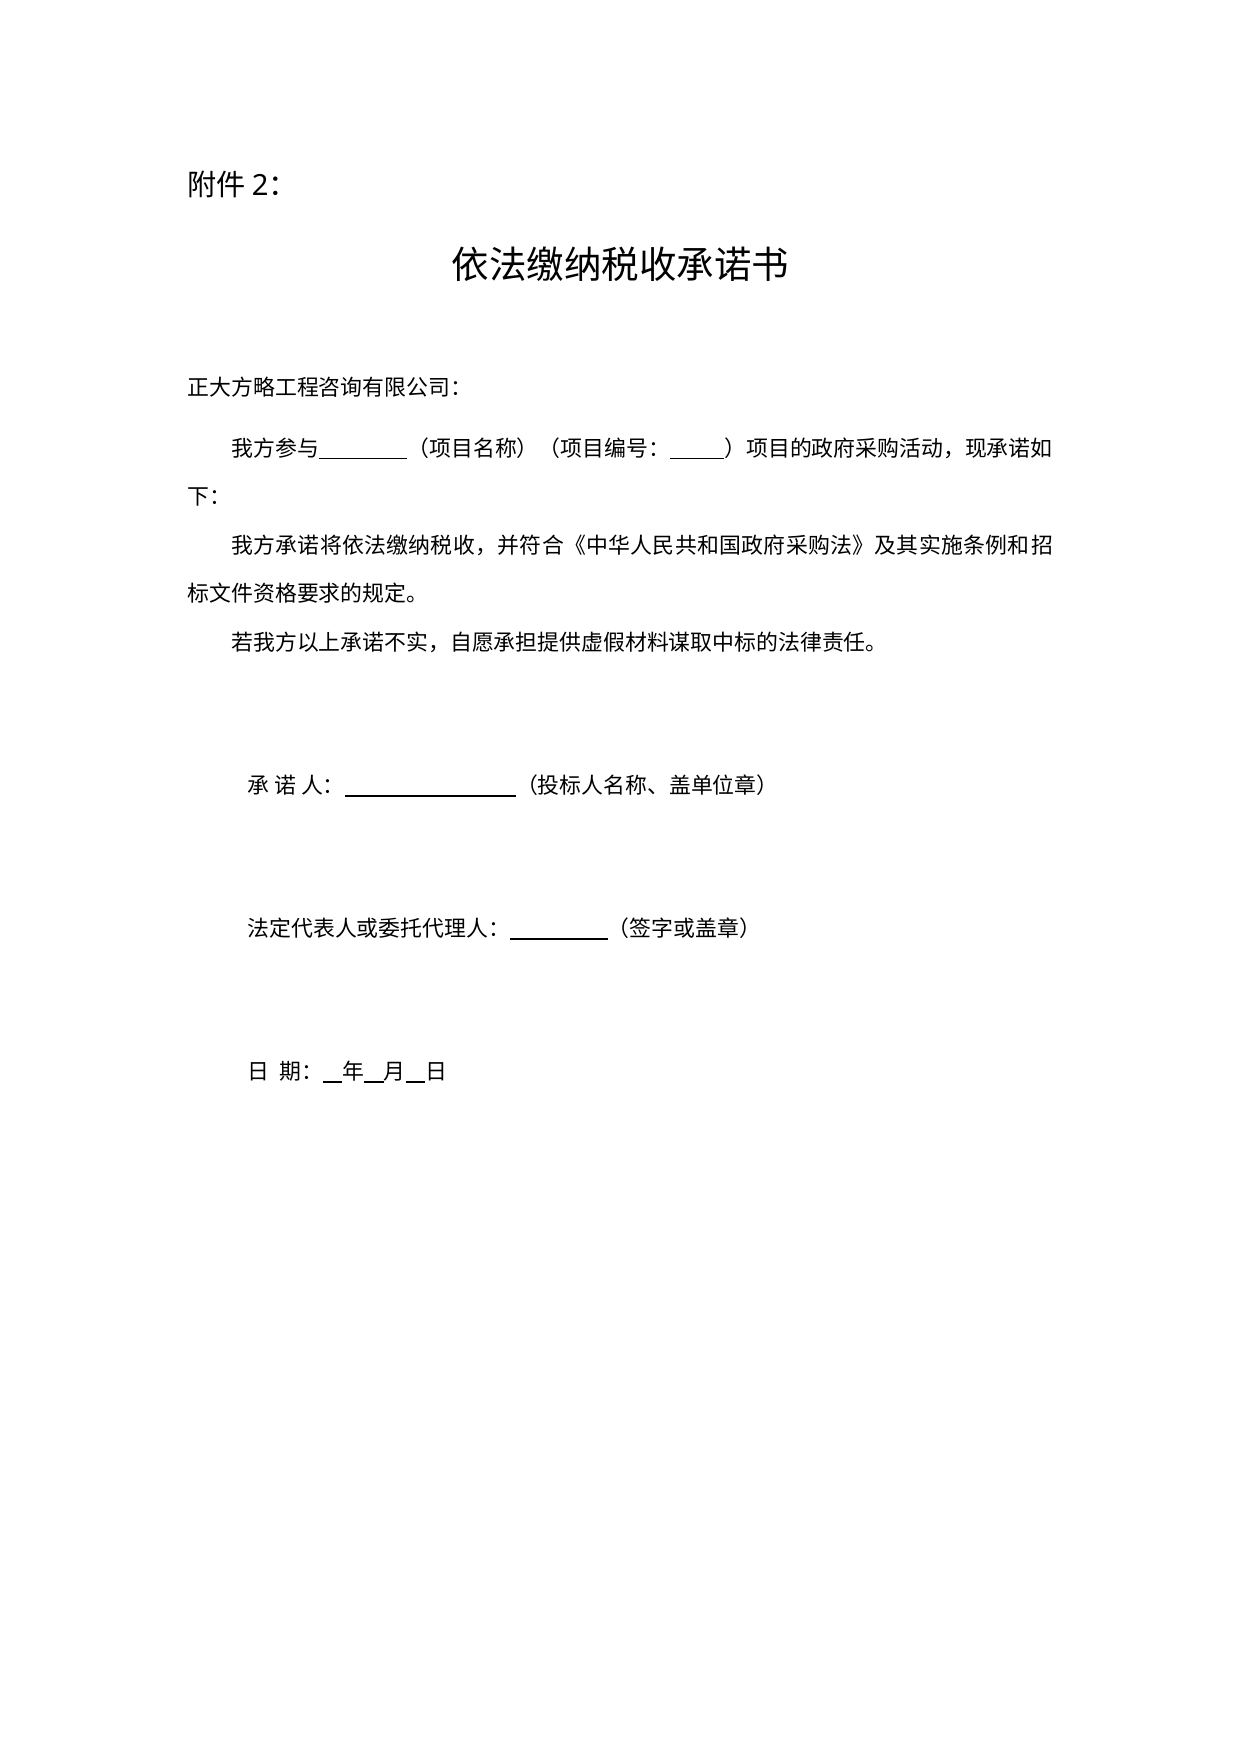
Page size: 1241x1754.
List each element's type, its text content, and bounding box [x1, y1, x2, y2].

text 承 诺 人： （投标人名称、盖单位章） [187, 767, 1053, 800]
text 法定代表人或委托代理人： （签字或盖章） [187, 911, 1053, 943]
text 若我方以上承诺不实，自愿承担提供虚假材料谋取中标的法律责任。 [187, 624, 1053, 657]
text 我方参与 （项目名称）（项目编号： ）项目的政府采购活动，现承诺如下： [187, 430, 1053, 511]
text 正大方略工程咨询有限公司： [187, 369, 1053, 402]
text 附件2： [187, 162, 1053, 204]
text 我方承诺将依法缴纳税收，并符合《中华人民共和国政府采购法》及其实施条例和招标文件资格要求的规定。 [187, 527, 1053, 608]
subtitle 依法缴纳税收承诺书 [187, 229, 1053, 294]
text 日 期： 年 月 日 [187, 1054, 1053, 1086]
